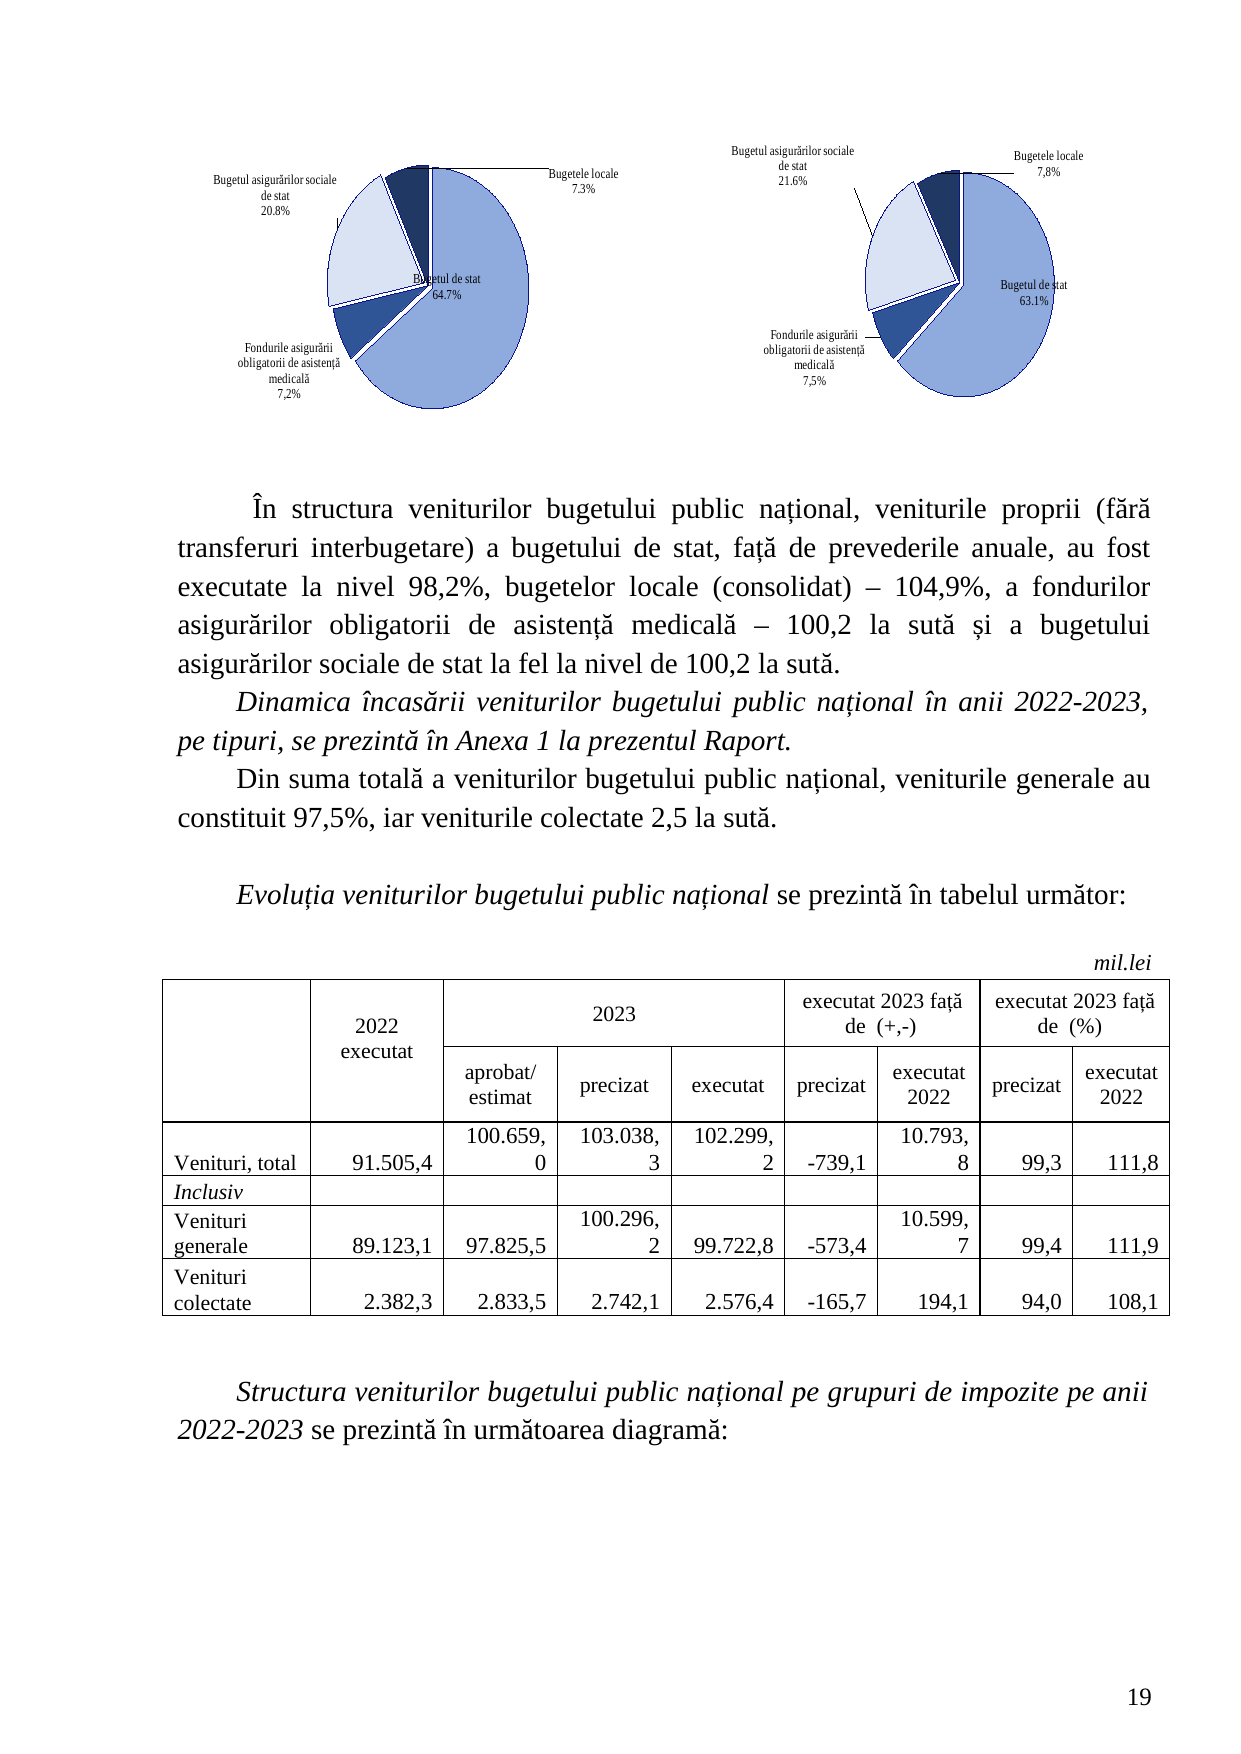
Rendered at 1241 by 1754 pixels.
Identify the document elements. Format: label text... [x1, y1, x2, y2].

text Dinamica încasării veniturilor bugetului public național în anii 2022-2023, pe tipuri, se prezintă în Anexa 1 la prezentul Raport. [177, 684, 1152, 756]
table_cell executat [672, 1047, 784, 1121]
table_cell precizat [785, 1047, 877, 1121]
table_cell precizat [558, 1047, 671, 1121]
table_cell 91.505,4 [311, 1123, 443, 1175]
table_cell 2.382,3 [311, 1259, 443, 1315]
table_cell precizat [981, 1047, 1072, 1121]
table_cell [785, 1176, 877, 1204]
text Structura veniturilor bugetului public național pe grupuri de impozite pe anii 2022-2023 se prezintă în următoarea diagramă: [177, 1374, 1152, 1446]
table_cell Venituri, total [163, 1123, 310, 1175]
table_cell Venituri colectate [163, 1259, 310, 1315]
text Evoluția veniturilor bugetului public național se prezintă în tabelul următor: [177, 877, 1152, 911]
table_header 2022 executat [311, 980, 443, 1121]
table_header [163, 980, 310, 1121]
table_cell -573,4 [785, 1206, 877, 1258]
table_cell 89.123,1 [311, 1206, 443, 1258]
table_cell [1073, 1176, 1169, 1204]
table_cell 111,8 [1073, 1123, 1169, 1175]
text mil.lei [177, 948, 1152, 975]
table_cell 194,1 [878, 1259, 979, 1315]
table_header executat 2023 față de (+,-) [785, 980, 979, 1046]
text Din suma totală a veniturilor bugetului public național, veniturile generale au constituit 97,5%, iar veniturile colectate 2,5 la sută. [177, 761, 1152, 833]
table_cell 94,0 [981, 1259, 1072, 1315]
table_cell 111,9 [1073, 1206, 1169, 1258]
table_cell aprobat/ estimat [444, 1047, 557, 1121]
table_cell 99.722,8 [672, 1206, 784, 1258]
table_cell 2.576,4 [672, 1259, 784, 1315]
table_cell [981, 1176, 1072, 1204]
table_cell 99,3 [981, 1123, 1072, 1175]
table_cell [311, 1176, 443, 1204]
table_cell executat 2022 [878, 1047, 979, 1121]
table_cell Inclusiv [163, 1176, 310, 1204]
table_header executat 2023 față de (%) [981, 980, 1169, 1046]
table_cell -165,7 [785, 1259, 877, 1315]
table_cell 2.833,5 [444, 1259, 557, 1315]
table_cell executat 2022 [1073, 1047, 1169, 1121]
table_cell 108,1 [1073, 1259, 1169, 1315]
table_cell -739,1 [785, 1123, 877, 1175]
table_cell [672, 1176, 784, 1204]
table_cell [878, 1176, 979, 1204]
table_header 2023 [444, 980, 784, 1046]
table_cell [558, 1176, 671, 1204]
table_cell [444, 1176, 557, 1204]
table_cell 99,4 [981, 1206, 1072, 1258]
table_cell 2.742,1 [558, 1259, 671, 1315]
table_cell 97.825,5 [444, 1206, 557, 1258]
table_cell Venituri generale [163, 1206, 310, 1258]
text În structura veniturilor bugetului public național, veniturile proprii (fără transferuri interbugetare) a bugetului de stat, față de prevederile anuale, au fost executate la nivel 98,2%, bugetelor locale (consolidat) – 104,9%, a fondurilor asigurărilor obligatorii de asistență medicală – 100,2 la sută și a bugetului asigurărilor sociale de stat la fel la nivel de 100,2 la sută. [177, 492, 1152, 679]
